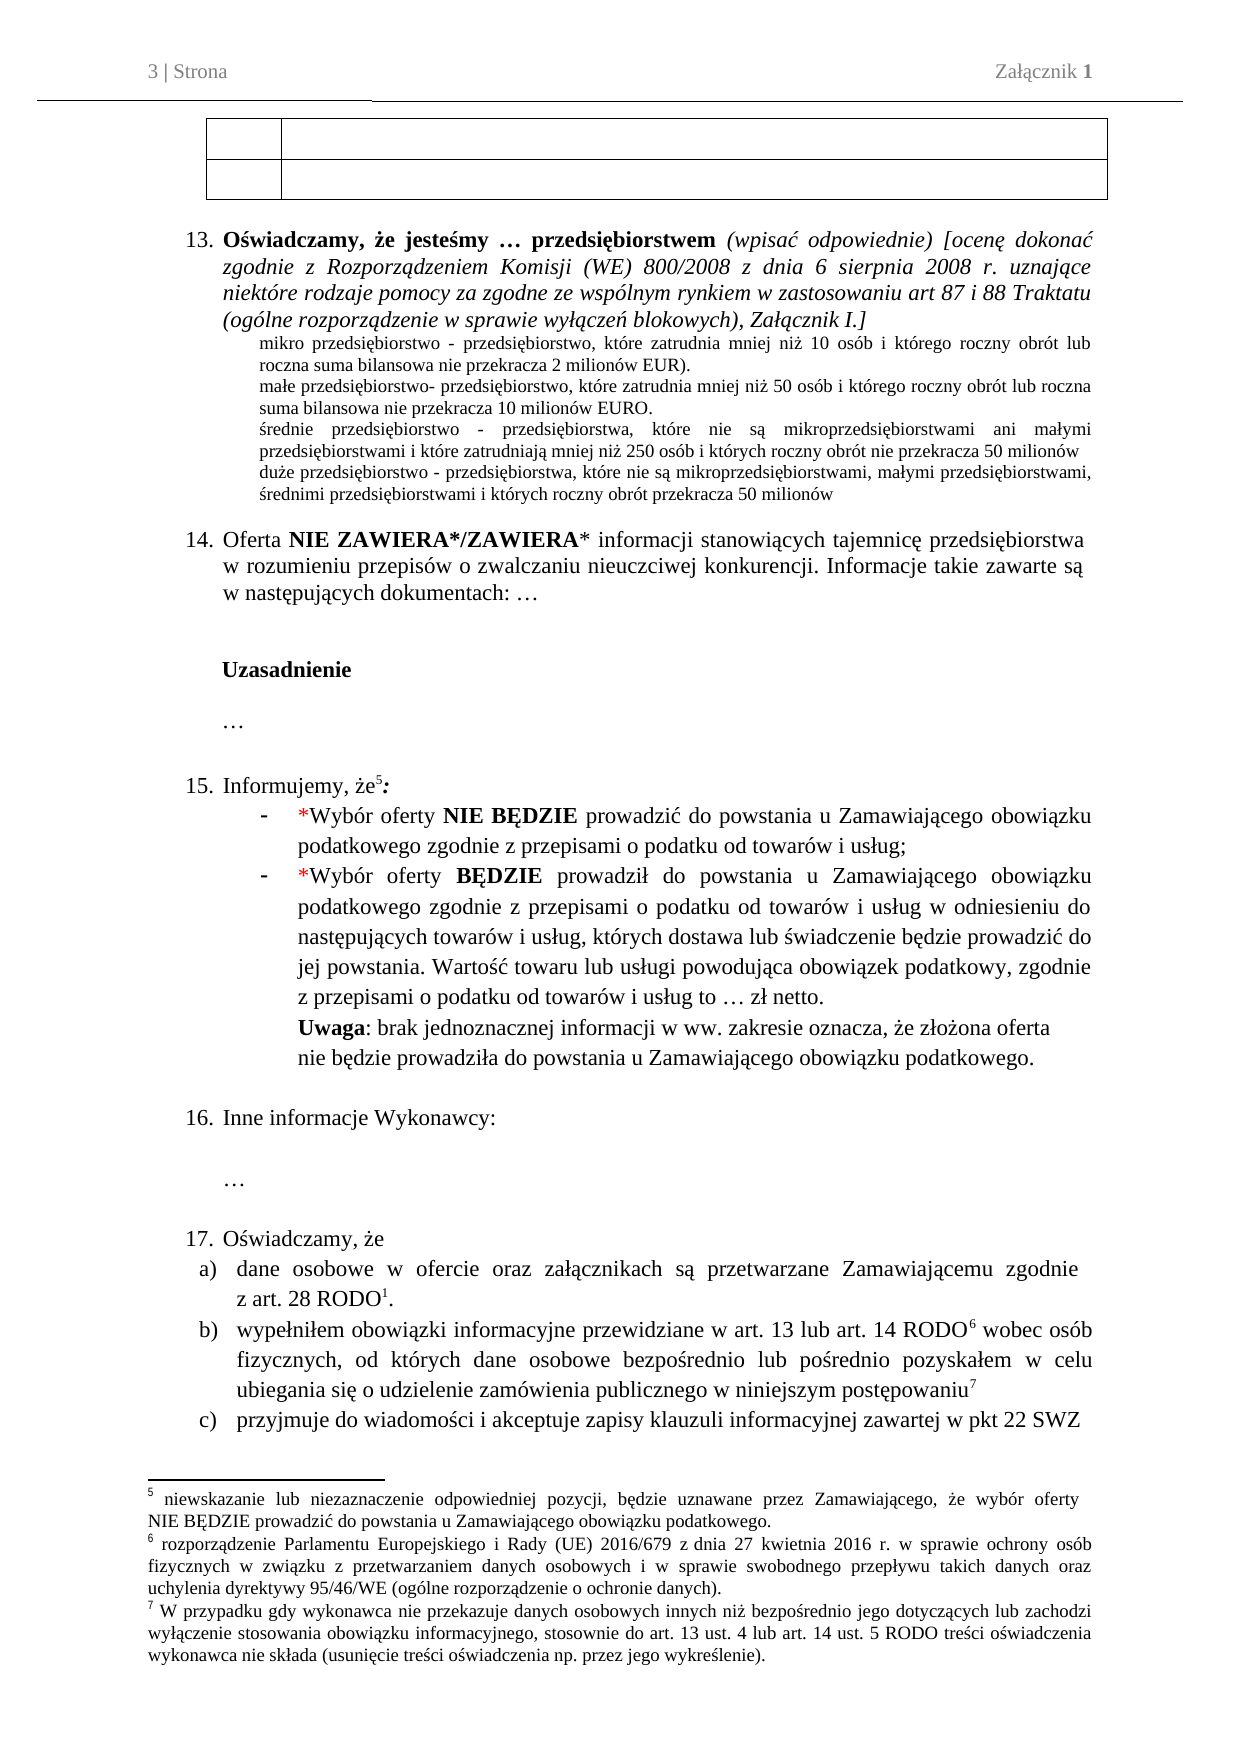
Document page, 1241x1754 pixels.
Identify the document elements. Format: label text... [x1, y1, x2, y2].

table_cell [282, 119, 1107, 159]
list wypełniłem obowiązki informacyjne przewidziane w art. 13 lub art. 14 RODO wobec osób fizycznych, od których dane osobowe bezpośrednio lub pośrednio pozyskałem w celu ubiegania się o udzielenie zamówienia publicznego w niniejszym postępowaniu [199, 1316, 1092, 1402]
text średnie przedsiębiorstwo - przedsiębiorstwa, które nie są mikroprzedsiębiorstwami ani małymi przedsiębiorstwami i które zatrudniają mniej niż 250 osób i których roczny obrót nie przekracza 50 milionów [259, 418, 1092, 461]
list *Wybór oferty BĘDZIE prowadził do powstania u Zamawiającego obowiązku podatkowego zgodnie z przepisami o podatku od towarów i usług w odniesieniu do następujących towarów i usług, których dostawa lub świadczenie będzie prowadzić do jej powstania. Wartość towaru lub usługi powodująca obowiązek podatkowy, zgodnie z przepisami o podatku od towarów i usług to … zł netto. [260, 863, 1092, 1010]
list przyjmuje do wiadomości i akceptuje zapisy klauzuli informacyjnej zawartej w pkt 22 SWZ [199, 1406, 1092, 1433]
table_cell [282, 160, 1107, 199]
text … [222, 707, 1092, 733]
table_cell [207, 160, 281, 199]
list *Wybór oferty NIE BĘDZIE prowadzić do powstania u Zamawiającego obowiązku podatkowego zgodnie z przepisami o podatku od towarów i usług; [260, 802, 1092, 859]
text małe przedsiębiorstwo- przedsiębiorstwo, które zatrudnia mniej niż 50 osób i którego roczny obrót lub roczna suma bilansowa nie przekracza 10 milionów EURO. [259, 375, 1092, 418]
text mikro przedsiębiorstwo - przedsiębiorstwo, które zatrudnia mniej niż 10 osób i którego roczny obrót lub roczna suma bilansowa nie przekracza 2 milionów EUR). [259, 332, 1092, 375]
list Informujemy, że: [185, 772, 1092, 798]
list Oświadczamy, że [185, 1225, 1092, 1251]
text Uzasadnienie [222, 656, 1092, 682]
list … [223, 1165, 1092, 1191]
list Oświadczamy, że jesteśmy … przedsiębiorstwem (wpisać odpowiednie) [ocenę dokonać zgodnie z Rozporządzeniem Komisji (WE) 800/2008 z dnia 6 sierpnia 2008 r. uznające niektóre rodzaje pomocy za zgodne ze wspólnym rynkiem w zastosowaniu art 87 i 88 Traktatu (ogólne rozporządzenie w sprawie wyłączeń blokowych), Załącznik I.] [185, 227, 1092, 332]
table_cell [207, 119, 281, 159]
list dane osobowe w ofercie oraz załącznikach są przetwarzane Zamawiającemu zgodnie z art. 28 RODO1. [199, 1255, 1092, 1312]
list Uwaga: brak jednoznacznej informacji w ww. zakresie oznacza, że złożona oferta nie będzie prowadziła do powstania u Zamawiającego obowiązku podatkowego. [298, 1014, 1092, 1070]
text duże przedsiębiorstwo - przedsiębiorstwa, które nie są mikroprzedsiębiorstwami, małymi przedsiębiorstwami, średnimi przedsiębiorstwami i których roczny obrót przekracza 50 milionów [259, 461, 1092, 504]
list Oferta NIE ZAWIERA*/ZAWIERA* informacji stanowiących tajemnicę przedsiębiorstwa w rozumieniu przepisów o zwalczaniu nieuczciwej konkurencji. Informacje takie zawarte są w następujących dokumentach: … [185, 526, 1092, 605]
list Inne informacje Wykonawcy: [185, 1104, 1092, 1131]
